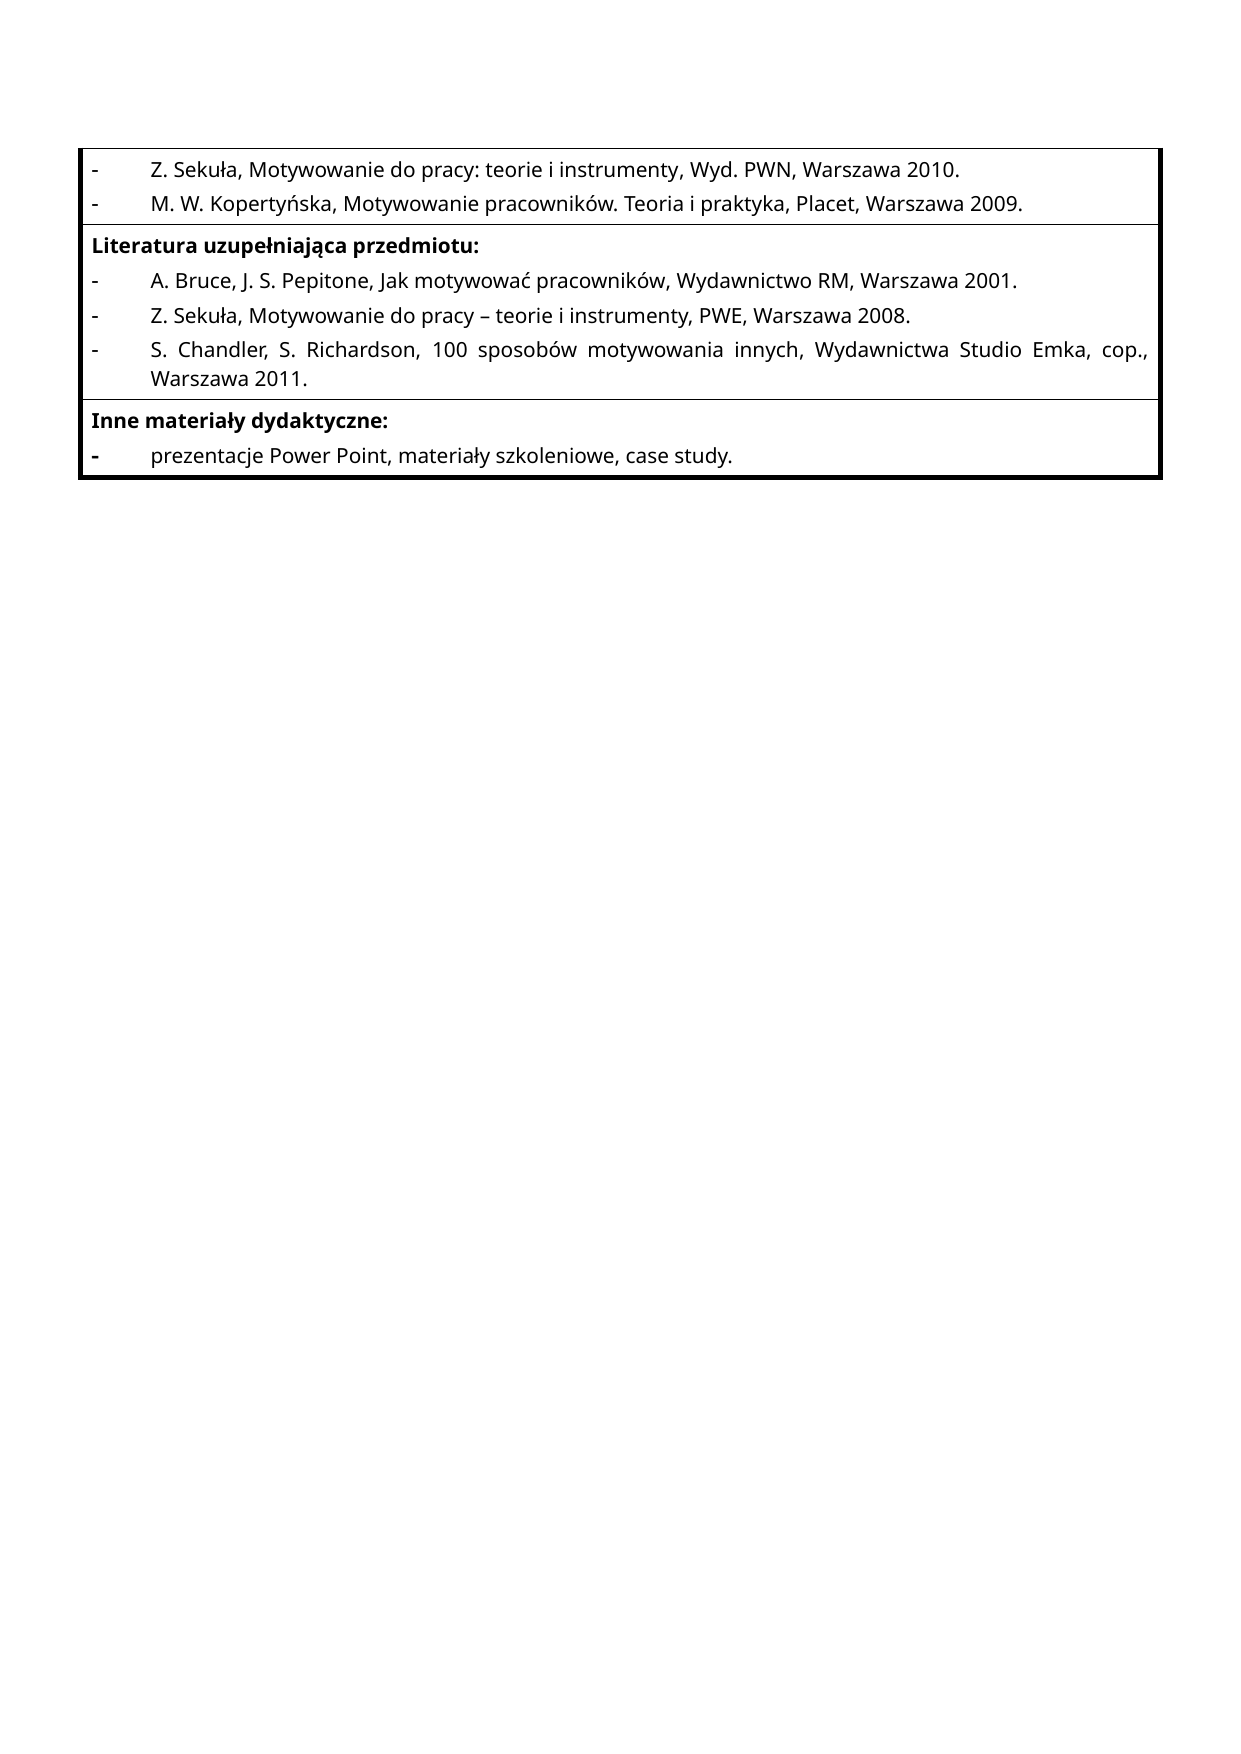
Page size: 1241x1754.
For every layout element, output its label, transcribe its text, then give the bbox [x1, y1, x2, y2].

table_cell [83, 149, 1158, 224]
table_cell Literatura uzupełniająca przedmiotu: A. Bruce, J. S. Pepitone, Jak motywować pracowników, Wydawnictwo RM, Warszawa 2001. Z. Sekuła, Motywowanie do pracy – teorie i instrumenty, PWE, Warszawa 2008. S. Chandler, S. Richardson, 100 sposobów motywowania innych, Wydawnictwa Studio Emka, cop., Warszawa 2011. [83, 225, 1158, 399]
table_cell Inne materiały dydaktyczne: prezentacje Power Point, materiały szkoleniowe, case study. [83, 400, 1158, 475]
